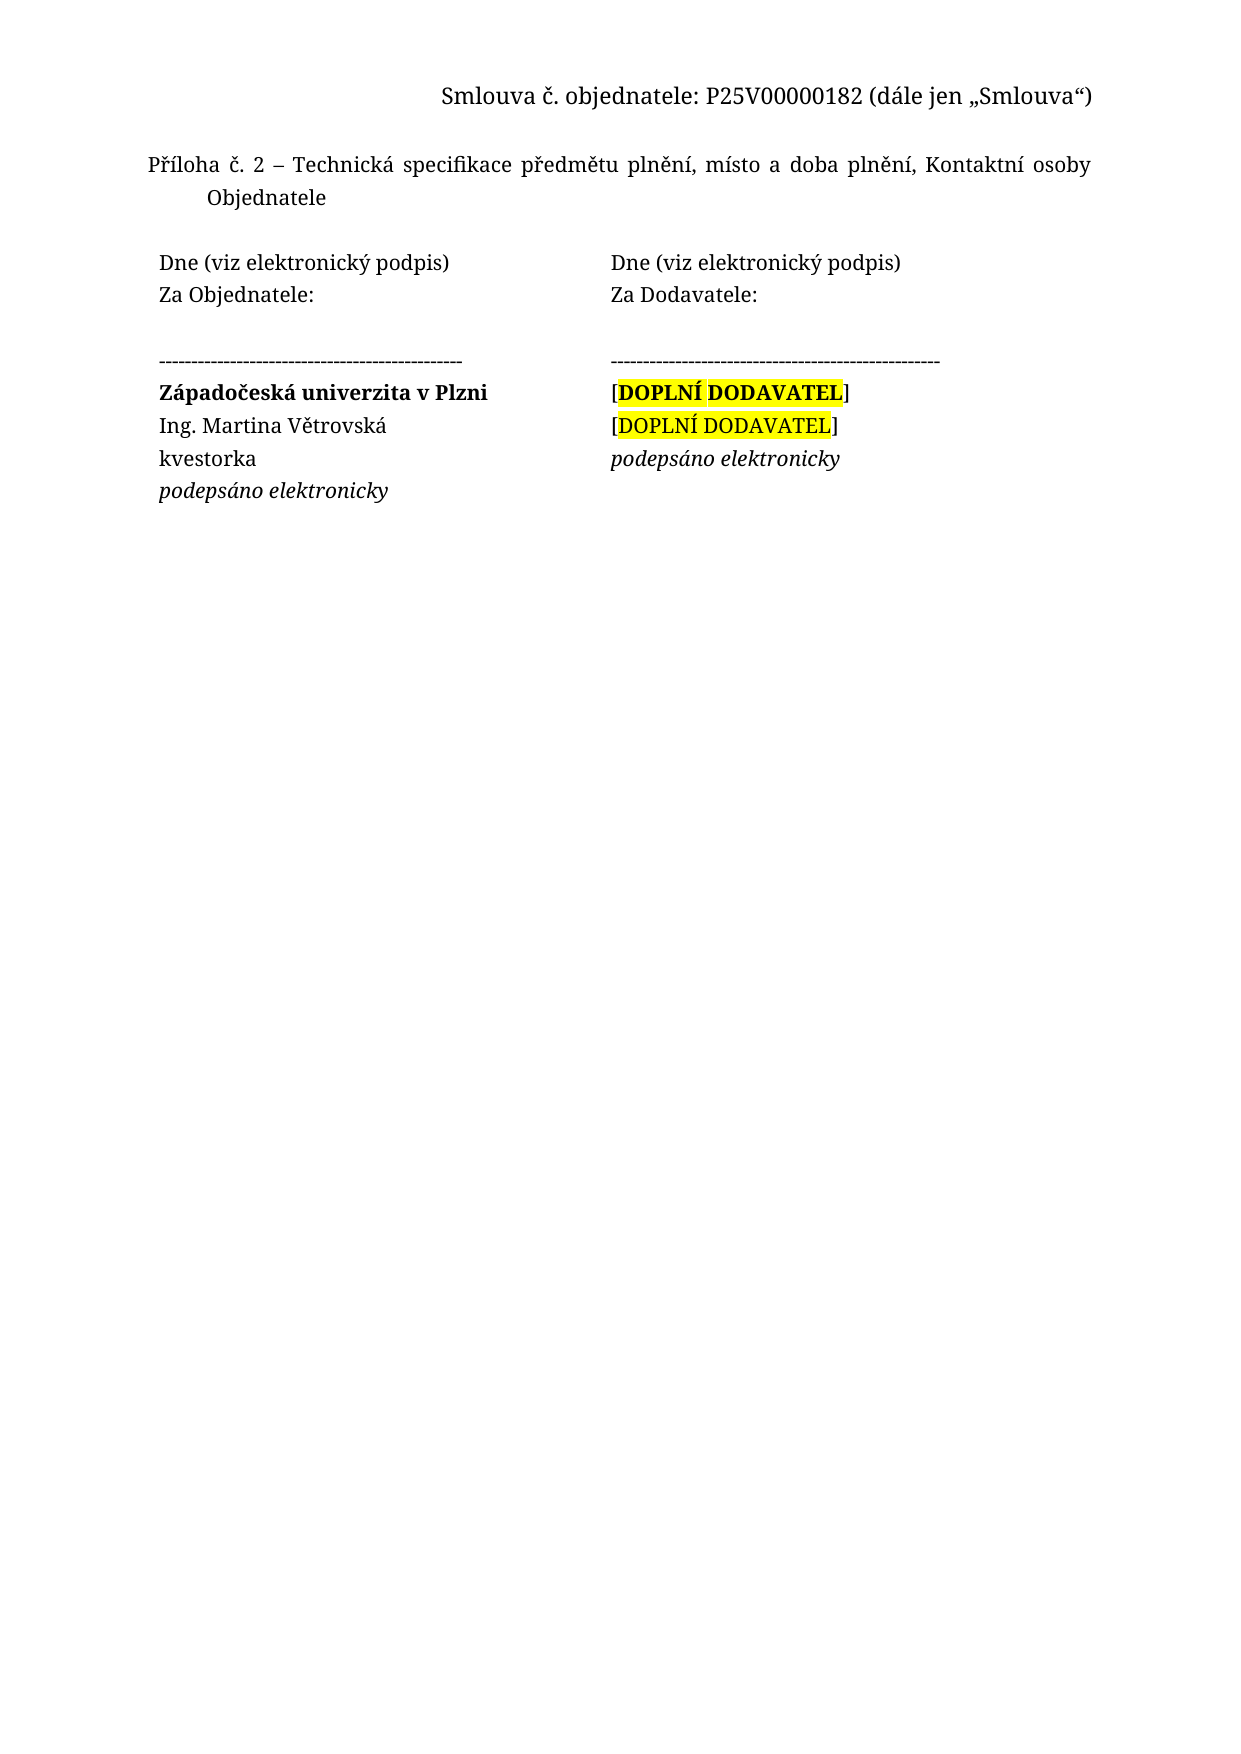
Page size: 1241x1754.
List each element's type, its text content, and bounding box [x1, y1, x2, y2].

table_header Dne (viz elektronický podpis) Za Objednatele: ----------------------------------------------- Západočeská univerzita v Plzni Ing. Martina Větrovská kvestorka podepsáno elektronicky [148, 248, 599, 508]
text Příloha č. 2 – Technická specifikace předmětu plnění, místo a doba plnění, Kontaktní osoby Objednatele [148, 150, 1093, 211]
table_header Dne (viz elektronický podpis) Za Dodavatele: --------------------------------------------------- [DOPLNÍ DODAVATEL] [DOPLNÍ DODAVATEL] podepsáno elektronicky [599, 248, 1051, 508]
